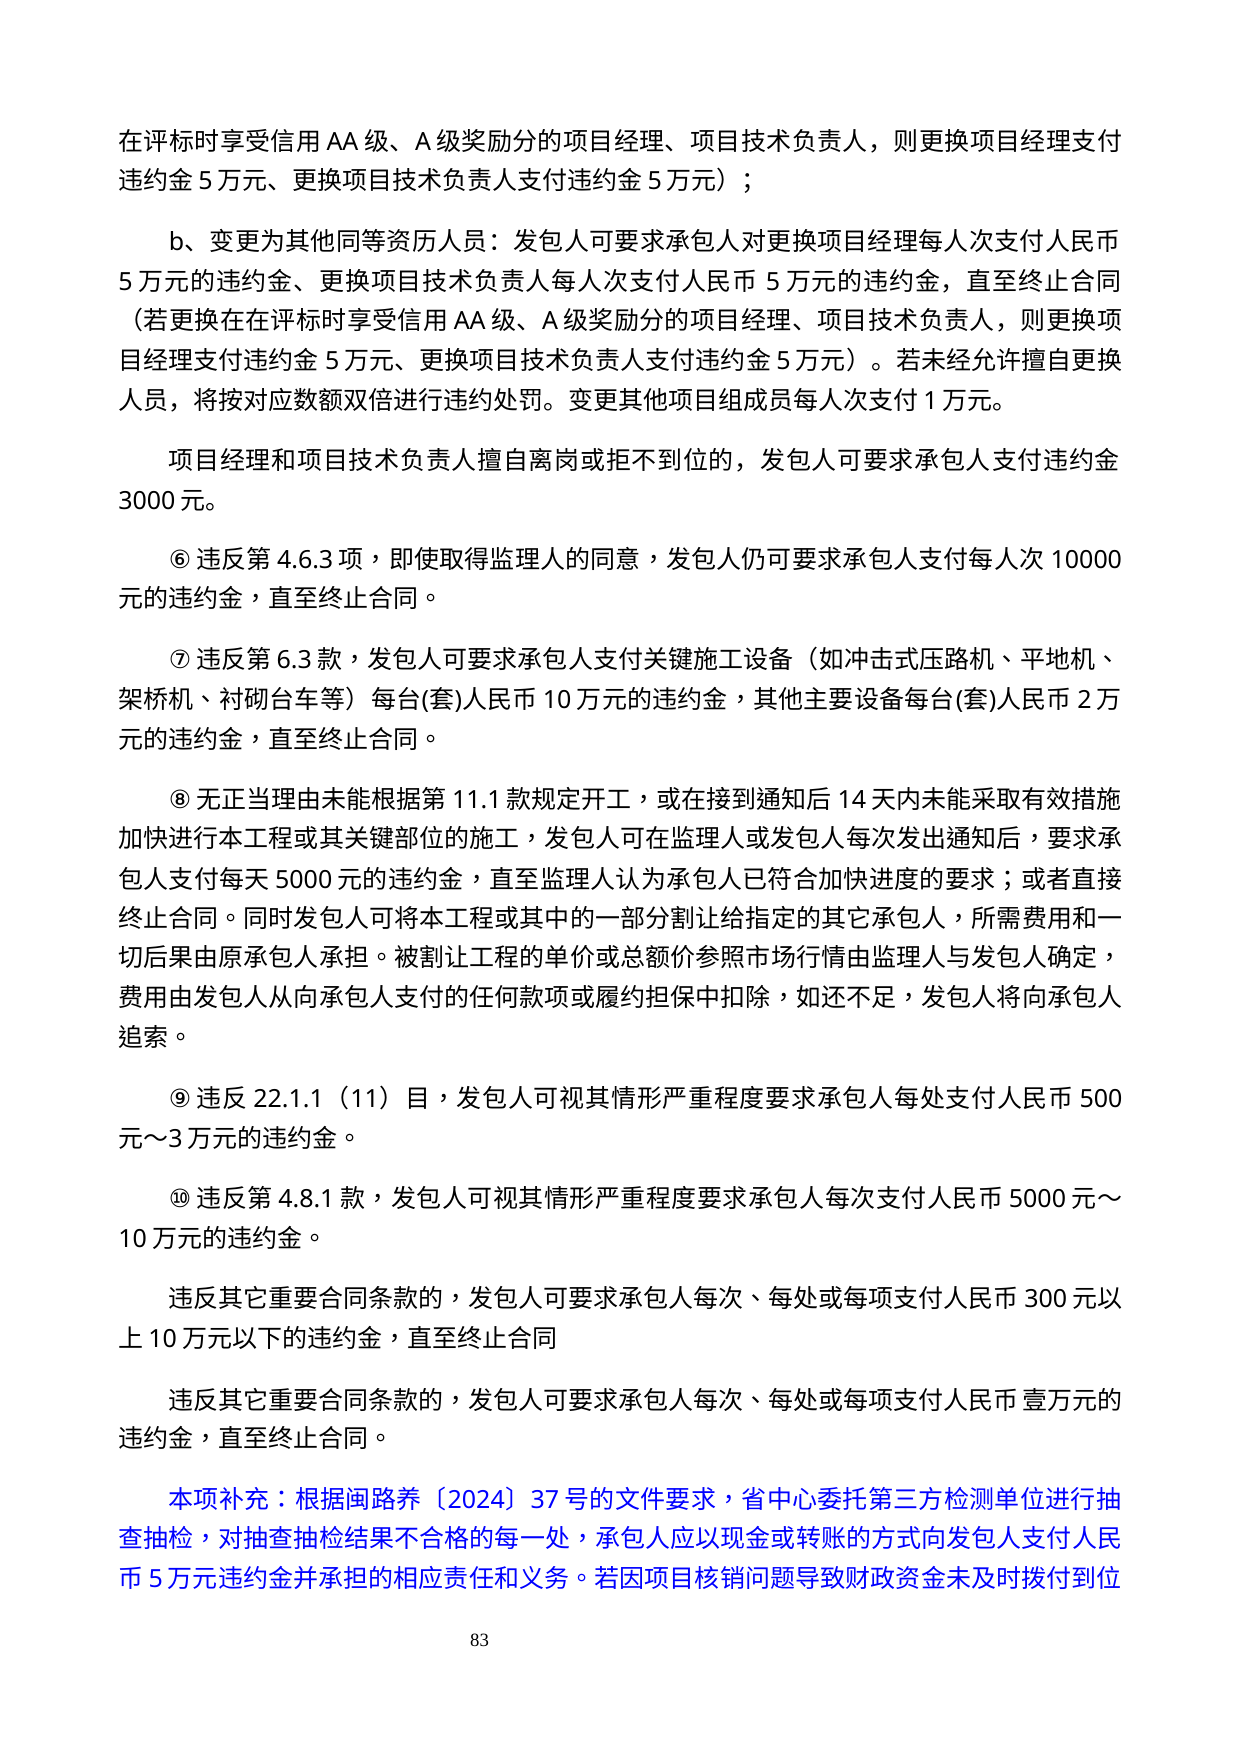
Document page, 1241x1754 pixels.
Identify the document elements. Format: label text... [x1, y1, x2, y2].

text ⑨违反22.1.1（11）目，发包人可视其情形严重程度要求承包人每处支付人民币500元～3万元的违约金。 [118, 1078, 1122, 1157]
text b、变更为其他同等资历人员：发包人可要求承包人对更换项目经理每人次支付人民币5万元的违约金、更换项目技术负责人每人次支付人民币5万元的违约金，直至终止合同（若更换在在评标时享受信用AA级、A级奖励分的项目经理、项目技术负责人，则更换项目经理支付违约金 5万元、更换项目技术负责人支付违约金5万元）。若未经允许擅自更换人员，将按对应数额双倍进行违约处罚。变更其他项目组成员每人次支付1万元。 [118, 220, 1122, 418]
text 违反其它重要合同条款的，发包人可要求承包人每次、每处或每项支付人民币壹万元的违约金，直至终止合同。 [118, 1378, 1122, 1458]
text 项目经理和项目技术负责人擅自离岗或拒不到位的，发包人可要求承包人支付违约金3000元。 [118, 439, 1122, 518]
text ⑦违反第6.3款，发包人可要求承包人支付关键施工设备（如冲击式压路机、平地机、架桥机、衬砌台车等）每台(套)人民币10万元的违约金，其他主要设备每台(套)人民币2万元的违约金，直至终止合同。 [118, 639, 1122, 758]
text ⑧无正当理由未能根据第11.1款规定开工，或在接到通知后14天内未能采取有效措施加快进行本工程或其关键部位的施工，发包人可在监理人或发包人每次发出通知后，要求承包人支付每天5000元的违约金，直至监理人认为承包人已符合加快进度的要求；或者直接终止合同。同时发包人可将本工程或其中的一部分割让给指定的其它承包人，所需费用和一切后果由原承包人承担。被割让工程的单价或总额价参照市场行情由监理人与发包人确定，费用由发包人从向承包人支付的任何款项或履约担保中扣除，如还不足，发包人将向承包人追索。 [118, 779, 1122, 1057]
text ⑩违反第4.8.1款，发包人可视其情形严重程度要求承包人每次支付人民币5000元～10万元的违约金。 [118, 1178, 1122, 1257]
text 违反其它重要合同条款的，发包人可要求承包人每次、每处或每项支付人民币300元以上10万元以下的违约金，直至终止合同 [118, 1278, 1122, 1358]
text ⑥违反第4.6.3项，即使取得监理人的同意，发包人仍可要求承包人支付每人次10000元的违约金，直至终止合同。 [118, 539, 1122, 618]
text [118, 119, 1122, 199]
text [118, 1479, 1122, 1598]
